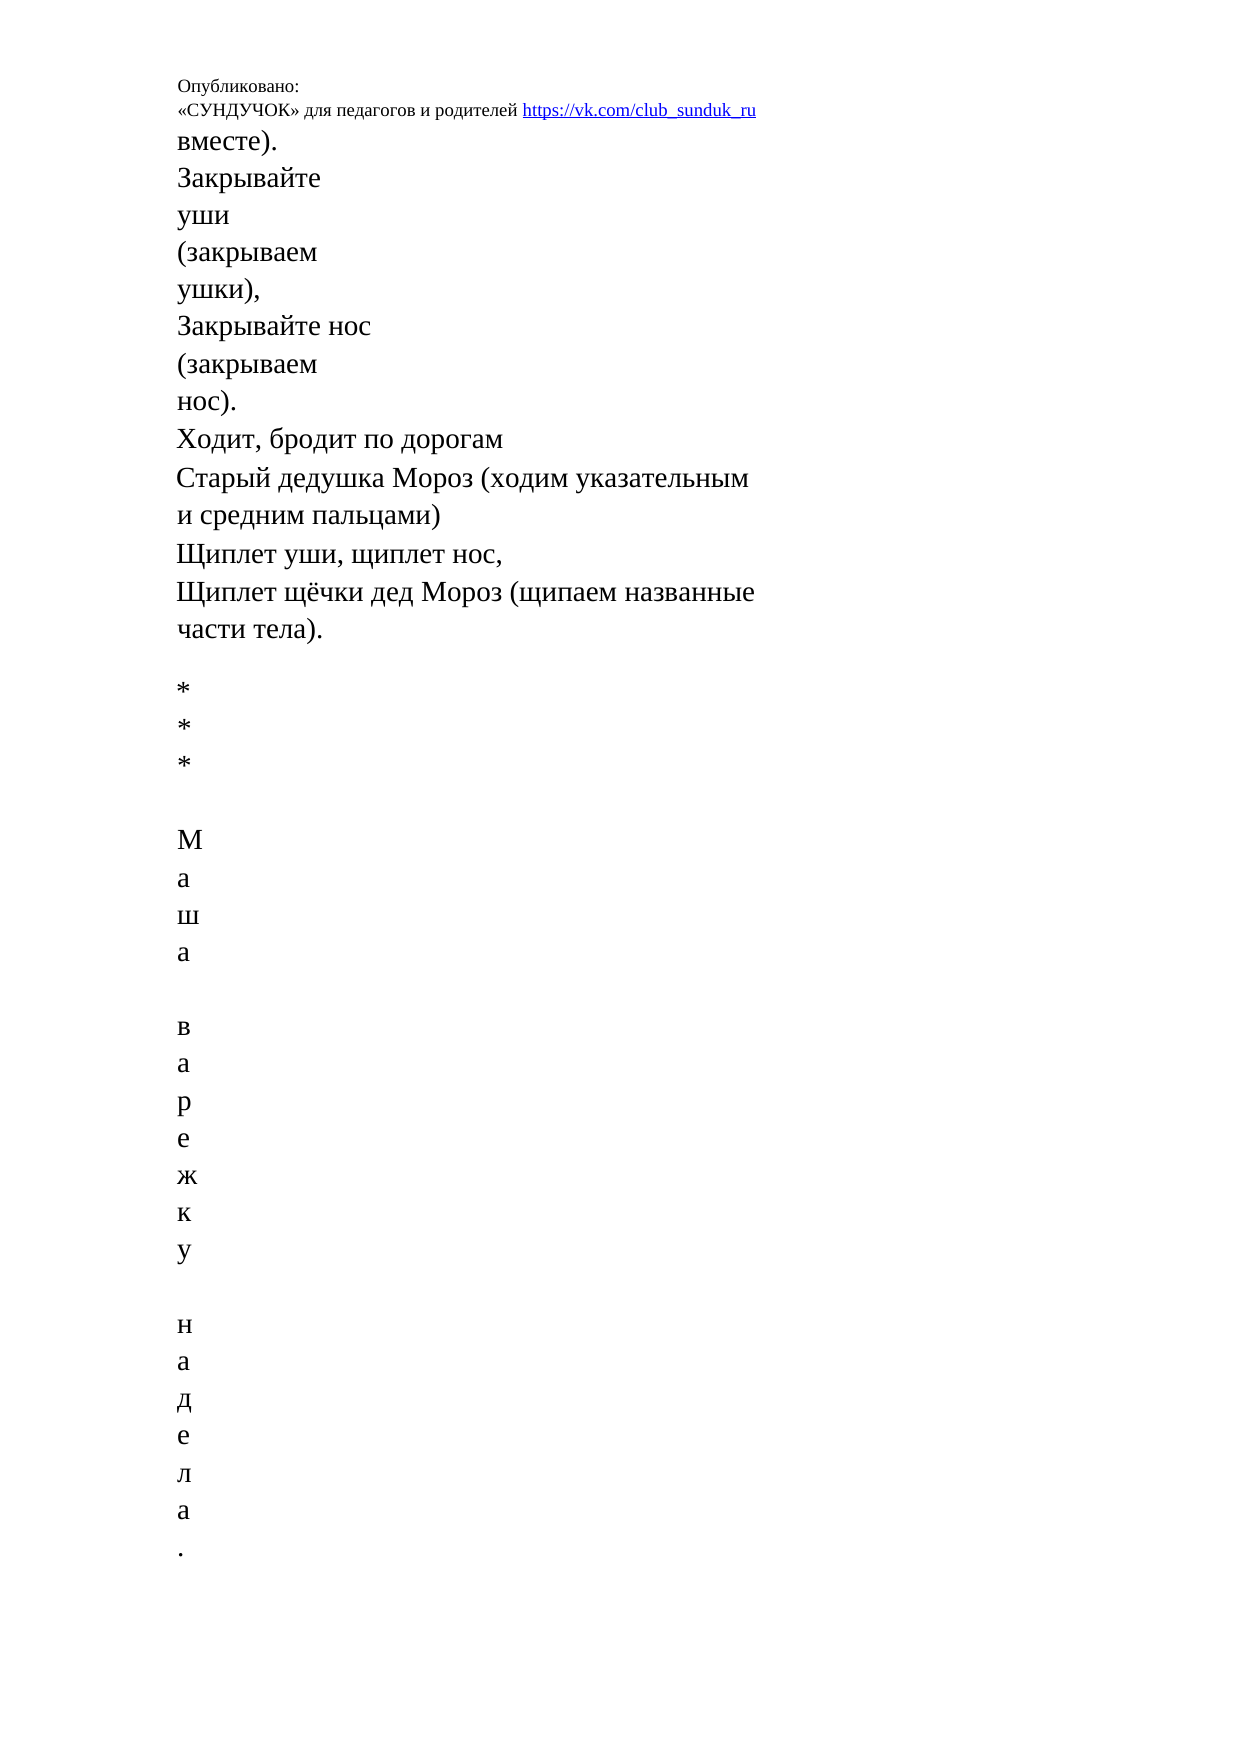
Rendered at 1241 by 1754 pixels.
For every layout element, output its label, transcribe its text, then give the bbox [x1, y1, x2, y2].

text Старый дедушка Мороз (ходим указательным и средним пальцами) [176, 460, 756, 531]
text Ходит, бродит по дорогам [176, 421, 756, 455]
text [176, 123, 375, 416]
text Щиплет щёчки дед Мороз (щипаем названные части тела). [176, 574, 756, 645]
text Щиплет уши, щиплет нос, [176, 536, 756, 569]
